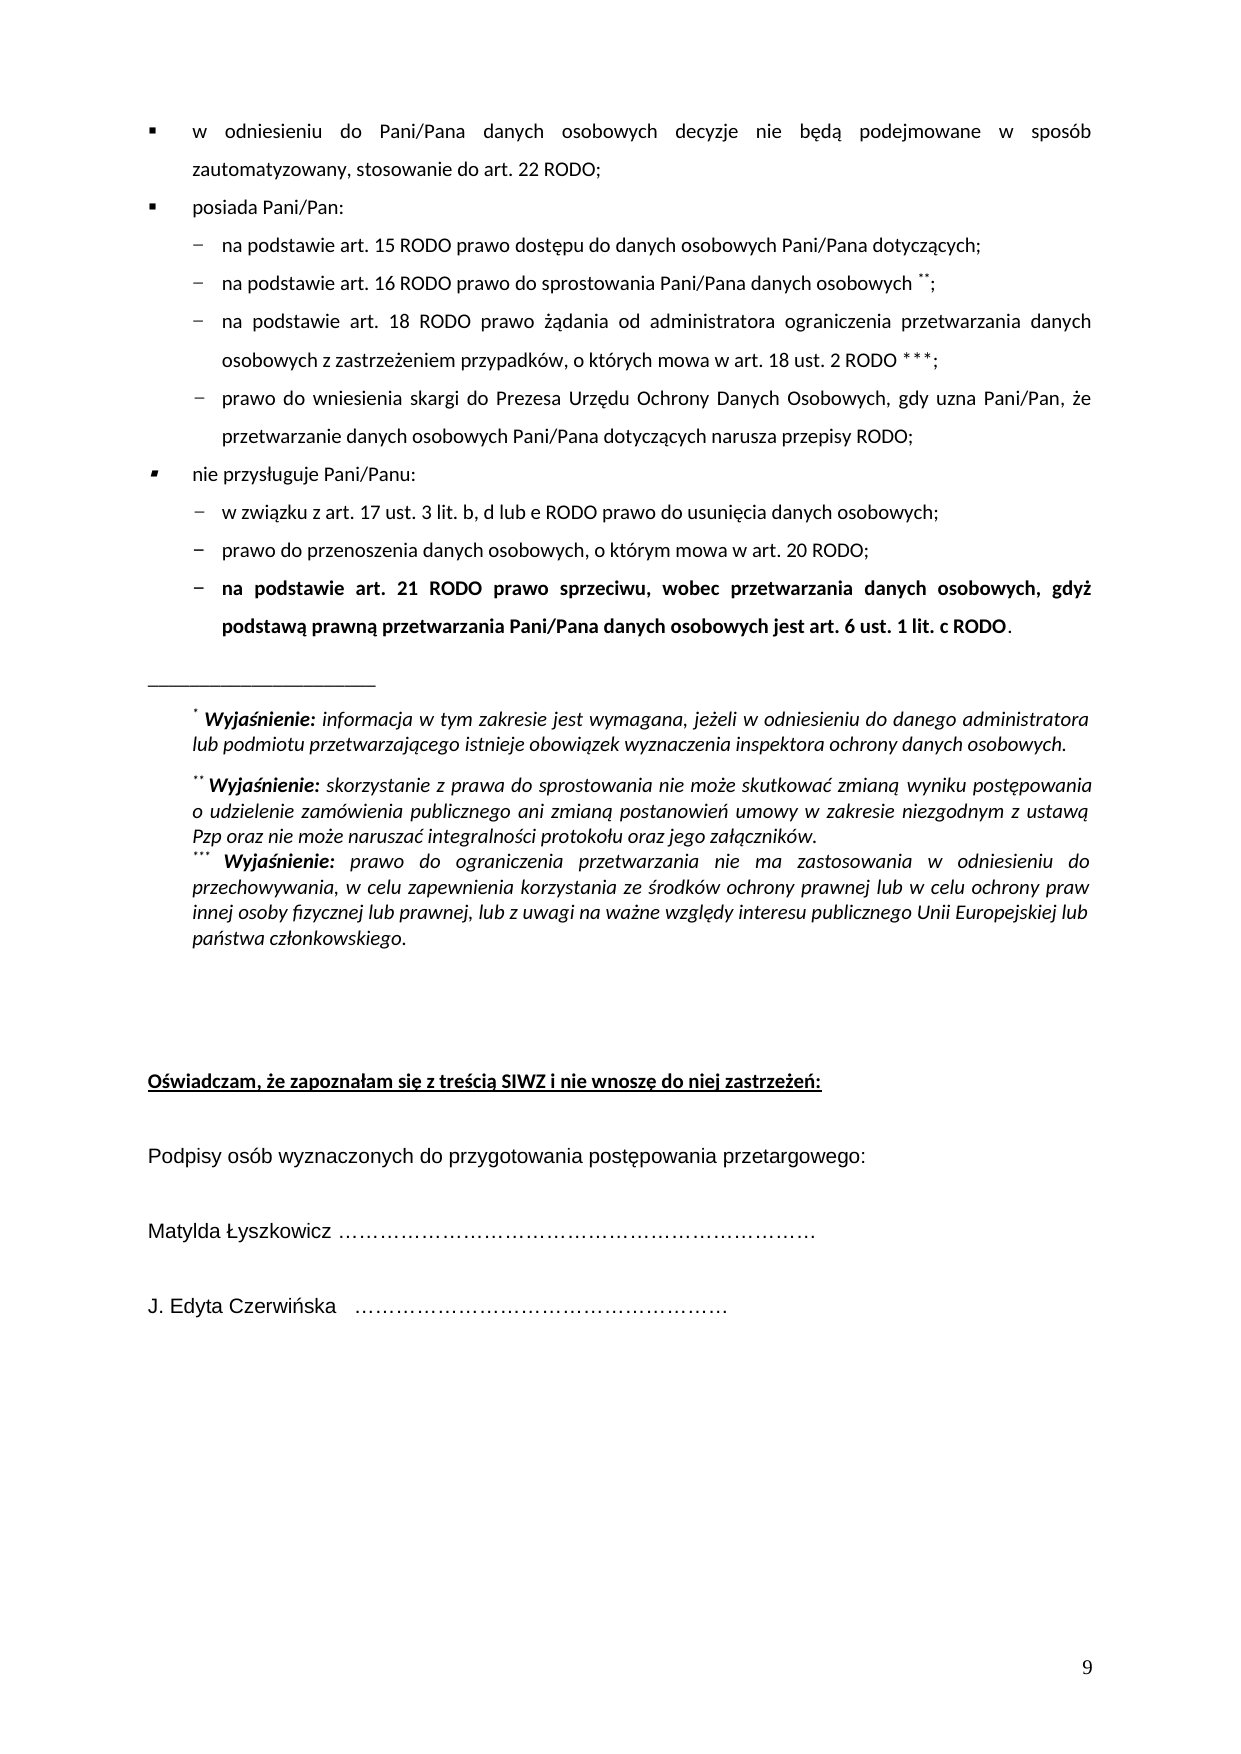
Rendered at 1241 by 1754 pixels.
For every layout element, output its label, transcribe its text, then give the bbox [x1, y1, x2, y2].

list prawo do wniesienia skargi do Prezesa Urzędu Ochrony Danych Osobowych, gdy uzna Pani/Pan, że przetwarzanie danych osobowych Pani/Pana dotyczących narusza przepisy RODO; [192, 385, 1092, 448]
text * Wyjaśnienie: informacja w tym zakresie jest wymagana, jeżeli w odniesieniu do danego administratora lub podmiotu przetwarzającego istnieje obowiązek wyznaczenia inspektora ochrony danych osobowych. [192, 706, 1092, 757]
list na podstawie art. 16 RODO prawo do sprostowania Pani/Pana danych osobowych **; [192, 271, 1092, 296]
list w związku z art. 17 ust. 3 lit. b, d lub e RODO prawo do usunięcia danych osobowych; [192, 499, 1092, 525]
list posiada Pani/Pan: [148, 194, 1092, 220]
list na podstawie art. 18 RODO prawo żądania od administratora ograniczenia przetwarzania danych osobowych z zastrzeżeniem przypadków, o których mowa w art. 18 ust. 2 RODO ***; [192, 309, 1092, 372]
text *** Wyjaśnienie: prawo do ograniczenia przetwarzania nie ma zastosowania w odniesieniu do przechowywania, w celu zapewnienia korzystania ze środków ochrony prawnej lub w celu ochrony praw innej osoby fizycznej lub prawnej, lub z uwagi na ważne względy interesu publicznego Unii Europejskiej lub państwa członkowskiego. [192, 849, 1092, 950]
list nie przysługuje Pani/Panu: [148, 461, 1092, 487]
text Oświadczam, że zapoznałam się z treścią SIWZ i nie wnoszę do niej zastrzeżeń: [148, 1069, 1092, 1094]
text Podpisy osób wyznaczonych do przygotowania postępowania przetargowego: [148, 1144, 1092, 1169]
list na podstawie art. 21 RODO prawo sprzeciwu, wobec przetwarzania danych osobowych, gdyż podstawą prawną przetwarzania Pani/Pana danych osobowych jest art. 6 ust. 1 lit. c RODO. [192, 576, 1092, 639]
text ** Wyjaśnienie: skorzystanie z prawa do sprostowania nie może skutkować zmianą wyniku postępowania o udzielenie zamówienia publicznego ani zmianą postanowień umowy w zakresie niezgodnym z ustawą Pzp oraz nie może naruszać integralności protokołu oraz jego załączników. [192, 772, 1092, 849]
text J. Edyta Czerwińska ……………………………………………… [148, 1294, 1092, 1319]
list na podstawie art. 15 RODO prawo dostępu do danych osobowych Pani/Pana dotyczących; [192, 232, 1092, 258]
text ______________________ [148, 664, 1092, 690]
text Matylda Łyszkowicz …………………………………………………………… [148, 1219, 1092, 1244]
list w odniesieniu do Pani/Pana danych osobowych decyzje nie będą podejmowane w sposób zautomatyzowany, stosowanie do art. 22 RODO; [148, 118, 1092, 182]
list prawo do przenoszenia danych osobowych, o którym mowa w art. 20 RODO; [192, 537, 1092, 563]
